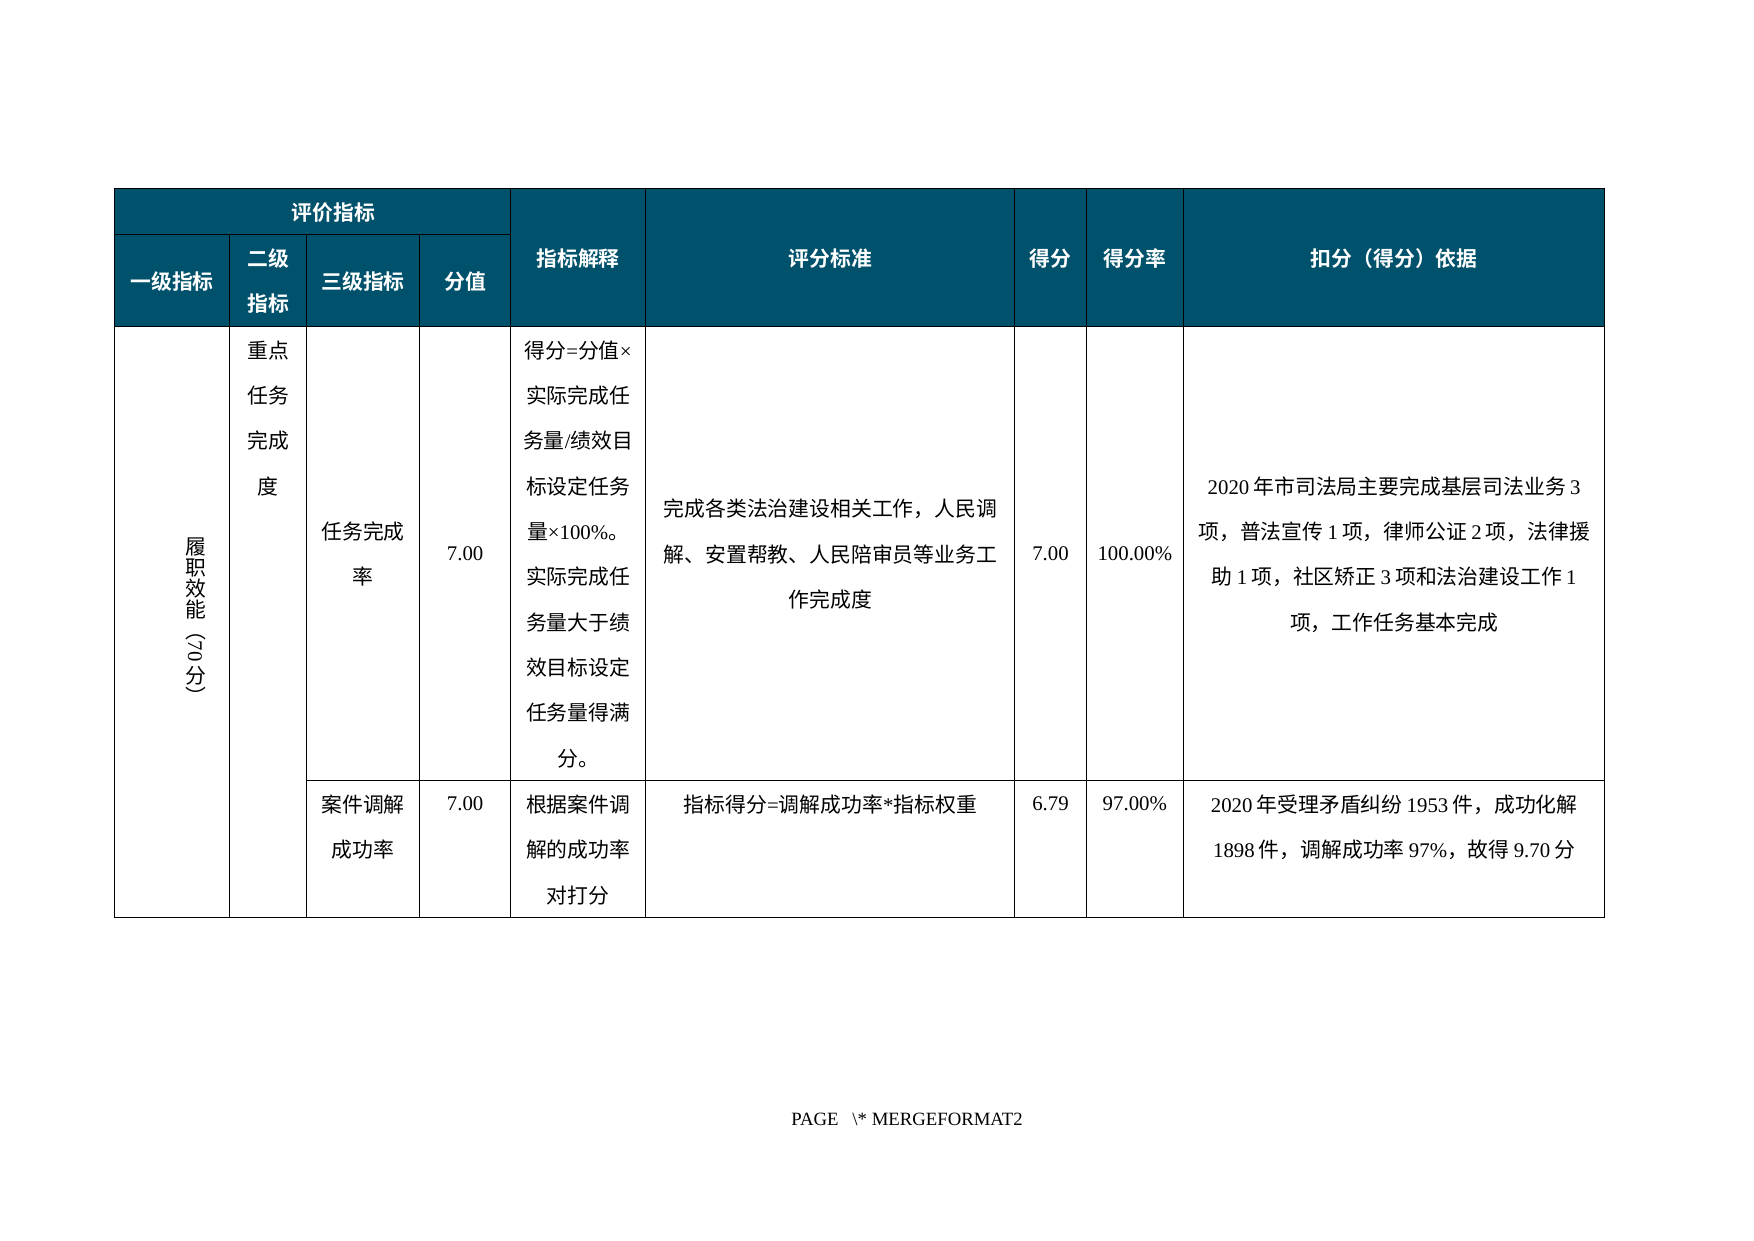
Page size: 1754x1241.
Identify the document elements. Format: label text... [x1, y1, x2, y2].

table_header 评分标准 [646, 189, 1014, 326]
table_cell 得分=分值×实际完成任务量/绩效目标设定任务量×100%。实际完成任务量大于绩效目标设定任务量得满分。 [511, 327, 645, 780]
table_cell 根据案件调解的成功率对打分 [511, 781, 645, 917]
table_header 扣分（得分）依据 [1184, 189, 1604, 326]
table_cell 履职效能（70分） [115, 327, 229, 917]
table_cell 2020年市司法局主要完成基层司法业务3项，普法宣传1项，律师公证2项，法律援助1项，社区矫正3项和法治建设工作1项，工作任务基本完成 [1184, 327, 1604, 780]
table_cell 二级指标 [230, 235, 306, 326]
table_cell 分值 [420, 235, 510, 326]
table_cell 7.00 [420, 781, 510, 917]
table_cell 7.00 [1015, 327, 1086, 780]
table_cell 重点任务完成度 [230, 327, 306, 917]
table_header 评价指标 [115, 189, 510, 234]
table_cell 任务完成率 [307, 327, 419, 780]
table_cell 100.00% [1087, 327, 1183, 780]
table_cell 6.79 [1015, 781, 1086, 917]
table_cell 7.00 [420, 327, 510, 780]
table_cell 指标得分=调解成功率*指标权重 [646, 781, 1014, 917]
table_cell 97.00% [1087, 781, 1183, 917]
table_cell 完成各类法治建设相关工作，人民调解、安置帮教、人民陪审员等业务工作完成度 [646, 327, 1014, 780]
table_header 得分 [1015, 189, 1086, 326]
table_cell 2020年受理矛盾纠纷1953件，成功化解1898件，调解成功率97%，故得9.70分 [1184, 781, 1604, 917]
table_cell 一级指标 [115, 235, 229, 326]
table_header 指标解释 [511, 189, 645, 326]
table_cell 三级指标 [307, 235, 419, 326]
table_header 得分率 [1087, 189, 1183, 326]
table_cell 案件调解成功率 [307, 781, 419, 917]
